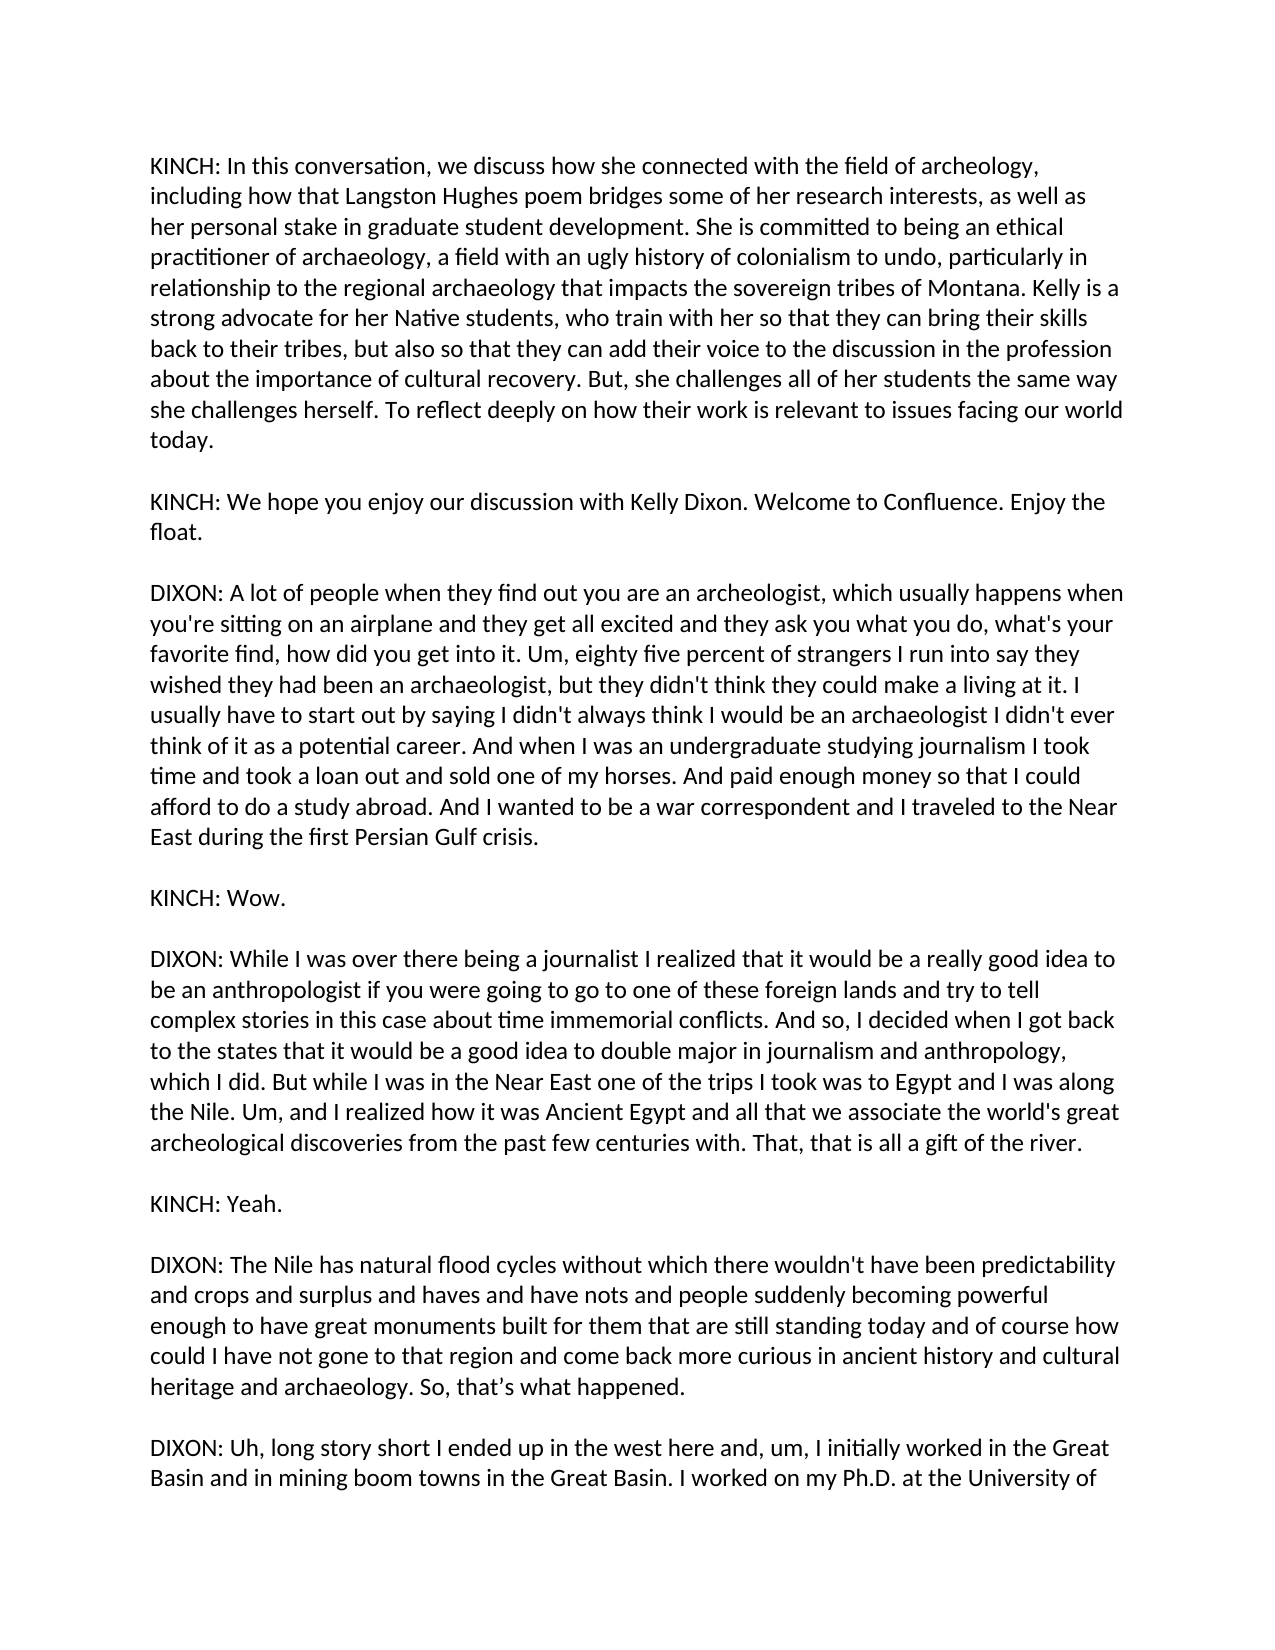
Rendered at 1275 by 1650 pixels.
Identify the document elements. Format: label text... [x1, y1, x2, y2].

text KINCH: Wow. [150, 882, 1125, 913]
text KINCH: We hope you enjoy our discussion with Kelly Dixon. Welcome to Confluence. Enjoy the float. [150, 486, 1125, 547]
text DIXON: While I was over there being a journalist I realized that it would be a really good idea to be an anthropologist if you were going to go to one of these foreign lands and try to tell complex stories in this case about time immemorial conflicts. And so, I decided when I got back to the states that it would be a good idea to double major in journalism and anthropology, which I did. But while I was in the Near East one of the trips I took was to Egypt and I was along the Nile. Um, and I realized how it was Ancient Egypt and all that we associate the world's great archeological discoveries from the past few centuries with. That, that is all a gift of the river. [150, 943, 1125, 1157]
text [150, 1432, 1125, 1493]
text KINCH: In this conversation, we discuss how she connected with the field of archeology, including how that Langston Hughes poem bridges some of her research interests, as well as her personal stake in graduate student development. She is committed to being an ethical practitioner of archaeology, a field with an ugly history of colonialism to undo, particularly in relationship to the regional archaeology that impacts the sovereign tribes of Montana. Kelly is a strong advocate for her Native students, who train with her so that they can bring their skills back to their tribes, but also so that they can add their voice to the discussion in the profession about the importance of cultural recovery. But, she challenges all of her students the same way she challenges herself. To reflect deeply on how their work is relevant to issues facing our world today. [150, 150, 1125, 455]
text KINCH: Yeah. [150, 1188, 1125, 1218]
text DIXON: The Nile has natural flood cycles without which there wouldn't have been predictability and crops and surplus and haves and have nots and people suddenly becoming powerful enough to have great monuments built for them that are still standing today and of course how could I have not gone to that region and come back more curious in ancient history and cultural heritage and archaeology. So, that’s what happened. [150, 1249, 1125, 1401]
text DIXON: A lot of people when they find out you are an archeologist, which usually happens when you're sitting on an airplane and they get all excited and they ask you what you do, what's your favorite find, how did you get into it. Um, eighty five percent of strangers I run into say they wished they had been an archaeologist, but they didn't think they could make a living at it. I usually have to start out by saying I didn't always think I would be an archaeologist I didn't ever think of it as a potential career. And when I was an undergraduate studying journalism I took time and took a loan out and sold one of my horses. And paid enough money so that I could afford to do a study abroad. And I wanted to be a war correspondent and I traveled to the Near East during the first Persian Gulf crisis. [150, 577, 1125, 852]
